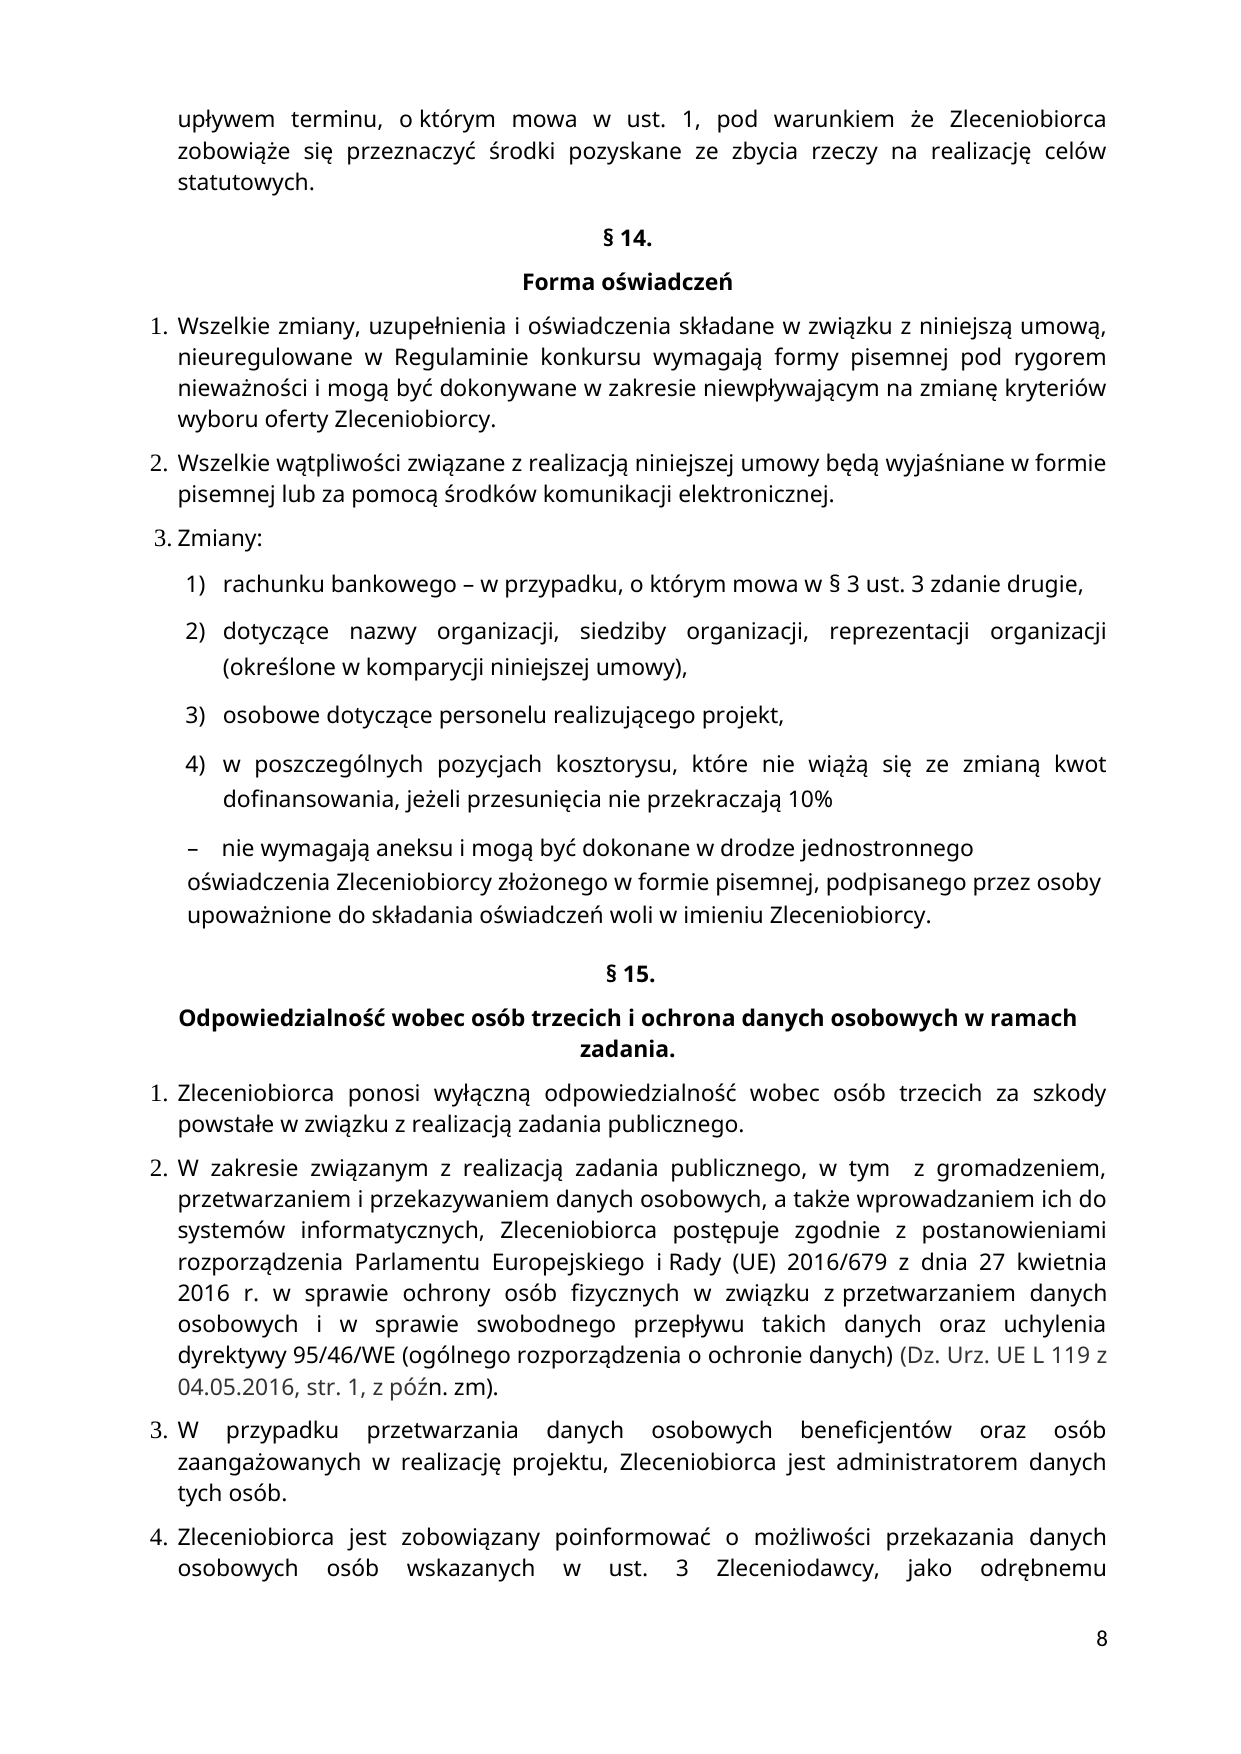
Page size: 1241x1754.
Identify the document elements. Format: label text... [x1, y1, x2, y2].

list Wszelkie zmiany, uzupełnienia i oświadczenia składane w związku z niniejszą umową, nieuregulowane w Regulaminie konkursu wymagają formy pisemnej pod rygorem nieważności i mogą być dokonywane w zakresie niewpływającym na zmianę kryteriów wyboru oferty Zleceniobiorcy. [149, 310, 1107, 435]
text § 15. [148, 958, 1107, 989]
list w poszczególnych pozycjach kosztorysu, które nie wiążą się ze zmianą kwot dofinansowania, jeżeli przesunięcia nie przekraczają 10% [185, 747, 1107, 815]
list Zleceniobiorca ponosi wyłączną odpowiedzialność wobec osób trzecich za szkody powstałe w związku z realizacją zadania publicznego. [149, 1077, 1107, 1139]
list Zmiany: [153, 522, 1107, 553]
list W zakresie związanym z realizacją zadania publicznego, w tym z gromadzeniem, przetwarzaniem i przekazywaniem danych osobowych, a także wprowadzaniem ich do systemów informatycznych, Zleceniobiorca postępuje zgodnie z postanowieniami rozporządzenia Parlamentu Europejskiego i Rady (UE) 2016/679 z dnia 27 kwietnia 2016 r. w sprawie ochrony osób fizycznych w związku z przetwarzaniem danych osobowych i w sprawie swobodnego przepływu takich danych oraz uchylenia dyrektywy 95/46/WE (ogólnego rozporządzenia o ochronie danych) (Dz. Urz. UE L 119 z 04.05.2016, str. 1, z późn. zm). [149, 1152, 1107, 1402]
text – nie wymagają aneksu i mogą być dokonane w drodze jednostronnego oświadczenia Zleceniobiorcy złożonego w formie pisemnej, podpisanego przez osoby upoważnione do składania oświadczeń woli w imieniu Zleceniobiorcy. [187, 832, 1107, 931]
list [149, 103, 1107, 197]
list rachunku bankowego – w przypadku, o którym mowa w § 3 ust. 3 zdanie drugie, [185, 568, 1107, 600]
list dotyczące nazwy organizacji, siedziby organizacji, reprezentacji organizacji (określone w komparycji niniejszej umowy), [185, 615, 1107, 682]
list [149, 1521, 1107, 1583]
list W przypadku przetwarzania danych osobowych beneficjentów oraz osób zaangażowanych w realizację projektu, Zleceniobiorca jest administratorem danych tych osób. [149, 1414, 1107, 1508]
text Odpowiedzialność wobec osób trzecich i ochrona danych osobowych w ramach zadania. [148, 1002, 1108, 1064]
list Wszelkie wątpliwości związane z realizacją niniejszej umowy będą wyjaśniane w formie pisemnej lub za pomocą środków komunikacji elektronicznej. [149, 447, 1107, 510]
text Forma oświadczeń [148, 266, 1108, 297]
text § 14. [148, 222, 1107, 253]
list osobowe dotyczące personelu realizującego projekt, [185, 699, 1107, 730]
